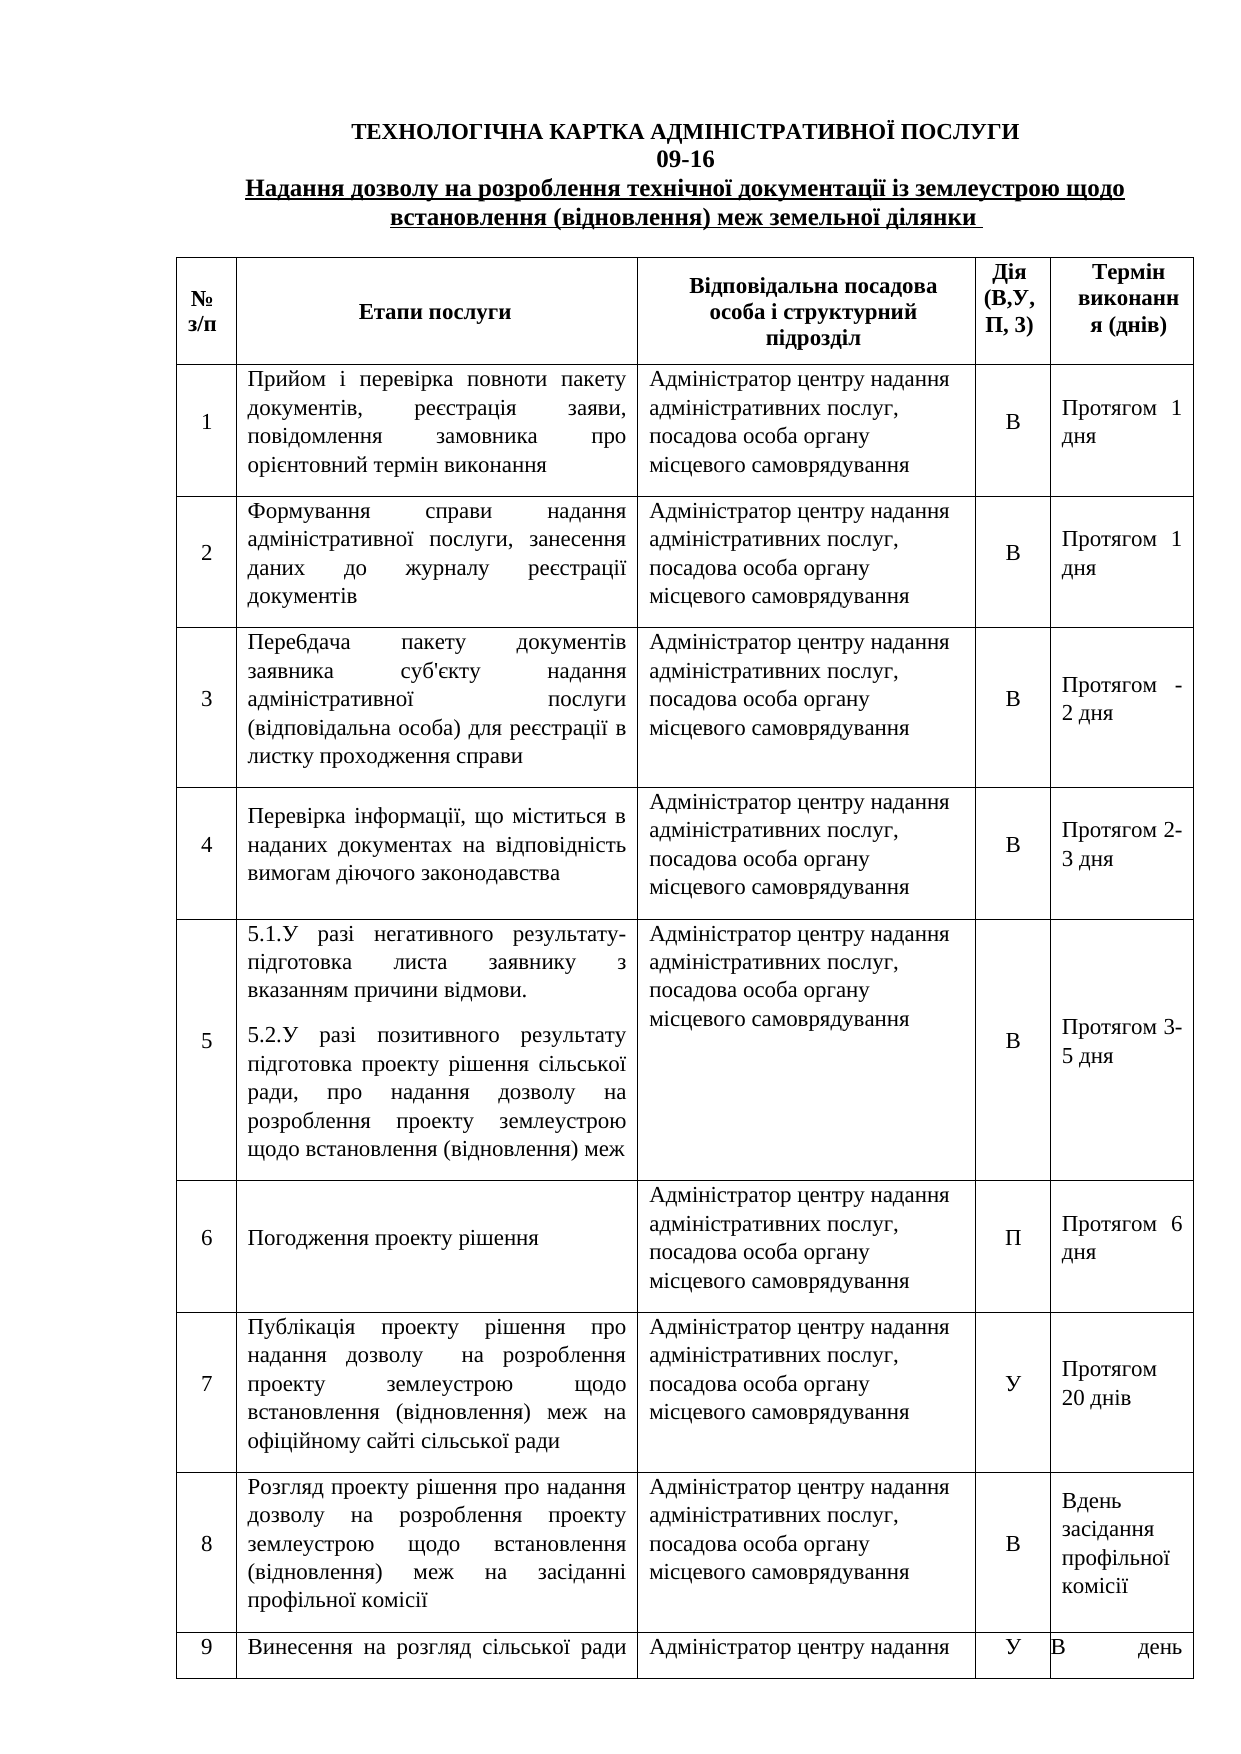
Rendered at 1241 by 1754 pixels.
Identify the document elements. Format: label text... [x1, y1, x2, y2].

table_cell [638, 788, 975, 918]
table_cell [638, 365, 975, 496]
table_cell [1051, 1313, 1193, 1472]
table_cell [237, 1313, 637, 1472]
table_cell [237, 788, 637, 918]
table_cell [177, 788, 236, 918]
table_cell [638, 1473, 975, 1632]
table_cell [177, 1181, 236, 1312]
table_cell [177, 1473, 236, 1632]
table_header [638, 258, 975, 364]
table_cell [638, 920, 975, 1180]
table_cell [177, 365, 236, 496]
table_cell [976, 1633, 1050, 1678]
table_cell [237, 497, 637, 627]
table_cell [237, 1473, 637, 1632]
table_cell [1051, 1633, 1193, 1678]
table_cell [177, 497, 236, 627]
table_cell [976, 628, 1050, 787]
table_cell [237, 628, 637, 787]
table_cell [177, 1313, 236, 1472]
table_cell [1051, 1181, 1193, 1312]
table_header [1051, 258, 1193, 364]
text 09-16 [215, 144, 1152, 173]
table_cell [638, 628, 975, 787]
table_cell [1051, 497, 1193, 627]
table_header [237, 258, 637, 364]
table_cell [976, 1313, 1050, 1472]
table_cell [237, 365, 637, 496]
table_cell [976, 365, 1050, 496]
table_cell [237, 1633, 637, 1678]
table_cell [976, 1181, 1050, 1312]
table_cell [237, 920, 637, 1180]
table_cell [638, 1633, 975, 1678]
text ТЕХНОЛОГІЧНА КАРТКА АДМІНІСТРАТИВНОЇ ПОСЛУГИ [215, 118, 1152, 144]
text Надання дозволу на розроблення технічної документації із землеустрою щодо встановлення (відновлення) меж земельної ділянки [215, 173, 1152, 231]
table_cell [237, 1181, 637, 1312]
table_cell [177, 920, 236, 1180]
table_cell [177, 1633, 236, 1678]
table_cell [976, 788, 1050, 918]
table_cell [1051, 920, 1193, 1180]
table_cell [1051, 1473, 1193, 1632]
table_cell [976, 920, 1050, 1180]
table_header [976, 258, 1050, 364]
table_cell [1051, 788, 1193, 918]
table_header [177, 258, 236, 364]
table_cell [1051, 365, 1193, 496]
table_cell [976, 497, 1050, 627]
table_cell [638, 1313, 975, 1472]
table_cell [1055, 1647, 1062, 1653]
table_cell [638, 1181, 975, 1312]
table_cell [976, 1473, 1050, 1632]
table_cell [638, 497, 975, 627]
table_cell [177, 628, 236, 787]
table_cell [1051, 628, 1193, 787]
